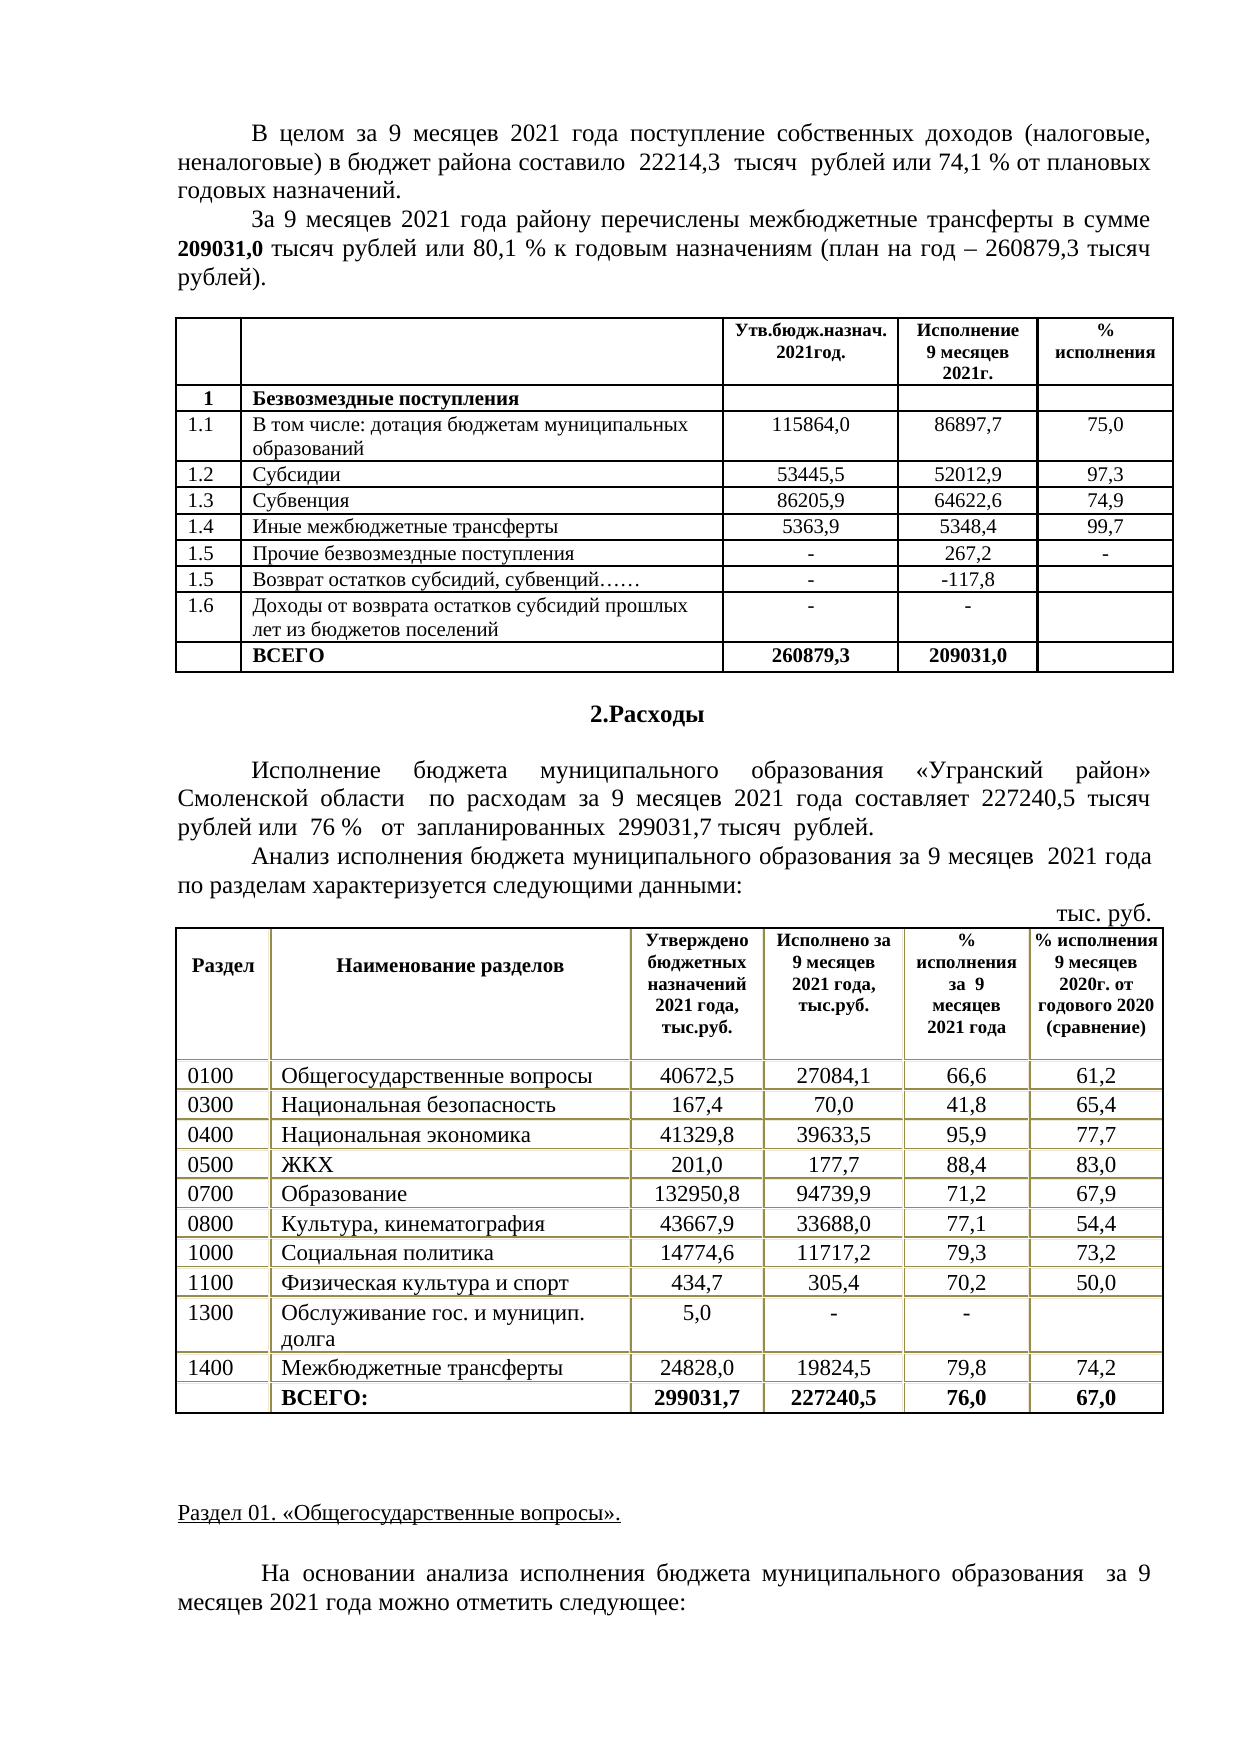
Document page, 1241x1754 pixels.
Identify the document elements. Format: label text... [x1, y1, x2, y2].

table_header % исполнения 9 месяцев 2020г. от годового 2020 (сравнение) [1031, 929, 1162, 1059]
table_cell 1.2 [177, 462, 240, 486]
table_cell 19824,5 [765, 1355, 902, 1381]
table_cell 94739,9 [765, 1180, 902, 1207]
table_cell 41329,8 [632, 1121, 762, 1147]
table_cell 67,9 [1031, 1180, 1162, 1207]
table_cell - [899, 593, 1036, 641]
table_header Раздел [177, 929, 268, 1059]
table_cell 1100 [177, 1269, 268, 1295]
table_cell [177, 1384, 268, 1412]
table_header Утв.бюдж.назнач. 2021год. [724, 319, 897, 384]
table_cell Национальная экономика [272, 1121, 629, 1147]
table_cell 27084,1 [765, 1062, 902, 1088]
table_cell 5348,4 [899, 515, 1036, 538]
table_header [177, 319, 240, 384]
text В целом за 9 месяцев 2021 года поступление собственных доходов (налоговые, неналоговые) в бюджет района составило 22214,3 тысяч рублей или 74,1 % от плановых годовых назначений. [177, 118, 1152, 204]
table_cell 1.5 [177, 567, 240, 591]
table_cell 0800 [177, 1210, 268, 1236]
table_cell Иные межбюджетные трансферты [242, 515, 722, 538]
text На основании анализа исполнения бюджета муниципального образования за 9 месяцев 2021 года можно отметить следующее: [177, 1558, 1152, 1616]
table_cell 201,0 [632, 1151, 762, 1177]
table_header Исполнение 9 месяцев 2021г. [899, 319, 1036, 384]
table_cell 54,4 [1031, 1210, 1162, 1236]
text За 9 месяцев 2021 года району перечислены межбюджетные трансферты в сумме 209031,0 тысяч рублей или 80,1 % к годовым назначениям (план на год – 260879,3 тысяч рублей). [177, 204, 1152, 291]
table_cell 1.6 [177, 593, 240, 641]
table_cell Субсидии [242, 462, 722, 486]
table_cell 24828,0 [632, 1355, 762, 1381]
table_cell 41,8 [905, 1092, 1028, 1118]
table_cell 14774,6 [632, 1240, 762, 1266]
table_cell 39633,5 [765, 1121, 902, 1147]
text Анализ исполнения бюджета муниципального образования за 9 месяцев 2021 года по разделам характеризуется следующими данными: [177, 841, 1152, 898]
table_cell 0100 [177, 1062, 268, 1088]
table_cell Общегосударственные вопросы [272, 1062, 629, 1088]
table_cell 79,8 [905, 1355, 1028, 1381]
table_cell 79,3 [905, 1240, 1028, 1266]
table_cell 70,2 [905, 1269, 1028, 1295]
table_cell 86897,7 [899, 412, 1036, 460]
table_header % исполнения за 9 месяцев 2021 года [905, 929, 1028, 1059]
table_cell 305,4 [765, 1269, 902, 1295]
table_cell 299031,7 [632, 1384, 762, 1412]
table_cell 0300 [177, 1092, 268, 1118]
table_cell Образование [272, 1180, 629, 1207]
table_cell - [724, 541, 897, 565]
table_cell Физическая культура и спорт [272, 1269, 629, 1295]
table_cell [177, 643, 240, 671]
table_cell 76,0 [905, 1384, 1028, 1412]
table_cell 77,1 [905, 1210, 1028, 1236]
text Исполнение бюджета муниципального образования «Угранский район» Смоленской области по расходам за 9 месяцев 2021 года составляет 227240,5 тысяч рублей или 76 % от запланированных 299031,7 тысяч рублей. [177, 755, 1152, 841]
table_header Утверждено бюджетных назначений 2021 года, тыс.руб. [632, 929, 762, 1059]
table_cell Национальная безопасность [272, 1092, 629, 1118]
table_cell ВСЕГО: [272, 1384, 629, 1412]
table_cell 0700 [177, 1180, 268, 1207]
table_cell В том числе: дотация бюджетам муниципальных образований [242, 412, 722, 460]
table_cell Доходы от возврата остатков субсидий прошлых лет из бюджетов поселений [242, 593, 722, 641]
table_cell 61,2 [1031, 1062, 1162, 1088]
table_cell 209031,0 [899, 643, 1036, 671]
table_cell Прочие безвозмездные поступления [242, 541, 722, 565]
table_cell 1.4 [177, 515, 240, 538]
table_cell 99,7 [1039, 515, 1172, 538]
table_cell [1039, 643, 1172, 671]
table_cell 86205,9 [724, 488, 897, 512]
table_cell 0500 [177, 1151, 268, 1177]
table_cell 434,7 [632, 1269, 762, 1295]
table_cell 97,3 [1039, 462, 1172, 486]
text Раздел 01. «Общегосударственные вопросы». [177, 1499, 1152, 1526]
table_cell ЖКХ [272, 1151, 629, 1177]
table_cell - [905, 1299, 1028, 1351]
table_cell 167,4 [632, 1092, 762, 1118]
table_header % исполнения [1039, 319, 1172, 384]
table_cell ВСЕГО [242, 643, 722, 671]
table_cell 77,7 [1031, 1121, 1162, 1147]
table_cell 267,2 [899, 541, 1036, 565]
table_cell 53445,5 [724, 462, 897, 486]
table_cell 1300 [177, 1299, 268, 1351]
table_cell - [724, 593, 897, 641]
table_cell 11717,2 [765, 1240, 902, 1266]
table_cell 66,6 [905, 1062, 1028, 1088]
table_cell 1.1 [177, 412, 240, 460]
table_cell 52012,9 [899, 462, 1036, 486]
table_cell - [765, 1299, 902, 1351]
table_cell 73,2 [1031, 1240, 1162, 1266]
table_cell 65,4 [1031, 1092, 1162, 1118]
table_cell 83,0 [1031, 1151, 1162, 1177]
table_cell Межбюджетные трансферты [272, 1355, 629, 1381]
table_header [242, 319, 722, 384]
table_cell -117,8 [899, 567, 1036, 591]
table_cell 1.5 [177, 541, 240, 565]
table_cell 88,4 [905, 1151, 1028, 1177]
table_cell Субвенция [242, 488, 722, 512]
table_cell 50,0 [1031, 1269, 1162, 1295]
table_cell 74,9 [1039, 488, 1172, 512]
table_cell 95,9 [905, 1121, 1028, 1147]
table_cell [899, 386, 1036, 410]
table_cell 74,2 [1031, 1355, 1162, 1381]
table_cell 1.3 [177, 488, 240, 512]
table_cell 67,0 [1031, 1384, 1162, 1412]
table_cell 1400 [177, 1355, 268, 1381]
table_cell 75,0 [1039, 412, 1172, 460]
table_cell [1031, 1299, 1162, 1351]
table_cell Культура, кинематография [272, 1210, 629, 1236]
table_cell [1039, 567, 1172, 591]
table_cell 260879,3 [724, 643, 897, 671]
table_header Исполнено за 9 месяцев 2021 года, тыс.руб. [765, 929, 902, 1059]
table_cell 71,2 [905, 1180, 1028, 1207]
table_cell 5,0 [632, 1299, 762, 1351]
table_cell 64622,6 [899, 488, 1036, 512]
table_header Наименование разделов [272, 929, 629, 1059]
table_cell Социальная политика [272, 1240, 629, 1266]
table_cell Возврат остатков субсидий, субвенций…… [242, 567, 722, 591]
table_cell 40672,5 [632, 1062, 762, 1088]
table_cell 132950,8 [632, 1180, 762, 1207]
table_cell Безвозмездные поступления [242, 386, 722, 410]
table_cell 177,7 [765, 1151, 902, 1177]
text тыс. руб. [177, 898, 1152, 927]
table_cell 1000 [177, 1240, 268, 1266]
table_cell 0400 [177, 1121, 268, 1147]
table_cell 1 [177, 386, 240, 410]
table_cell 5363,9 [724, 515, 897, 538]
table_cell [724, 386, 897, 410]
table_cell 115864,0 [724, 412, 897, 460]
table_cell - [1039, 541, 1172, 565]
table_cell 33688,0 [765, 1210, 902, 1236]
table_cell [1039, 386, 1172, 410]
table_cell 70,0 [765, 1092, 902, 1118]
table_cell [1039, 593, 1172, 641]
text 2.Расходы [177, 699, 1152, 728]
table_cell 227240,5 [765, 1384, 902, 1412]
table_cell 43667,9 [632, 1210, 762, 1236]
table_cell - [724, 567, 897, 591]
table_cell Обслуживание гос. и муницип. долга [272, 1299, 629, 1351]
